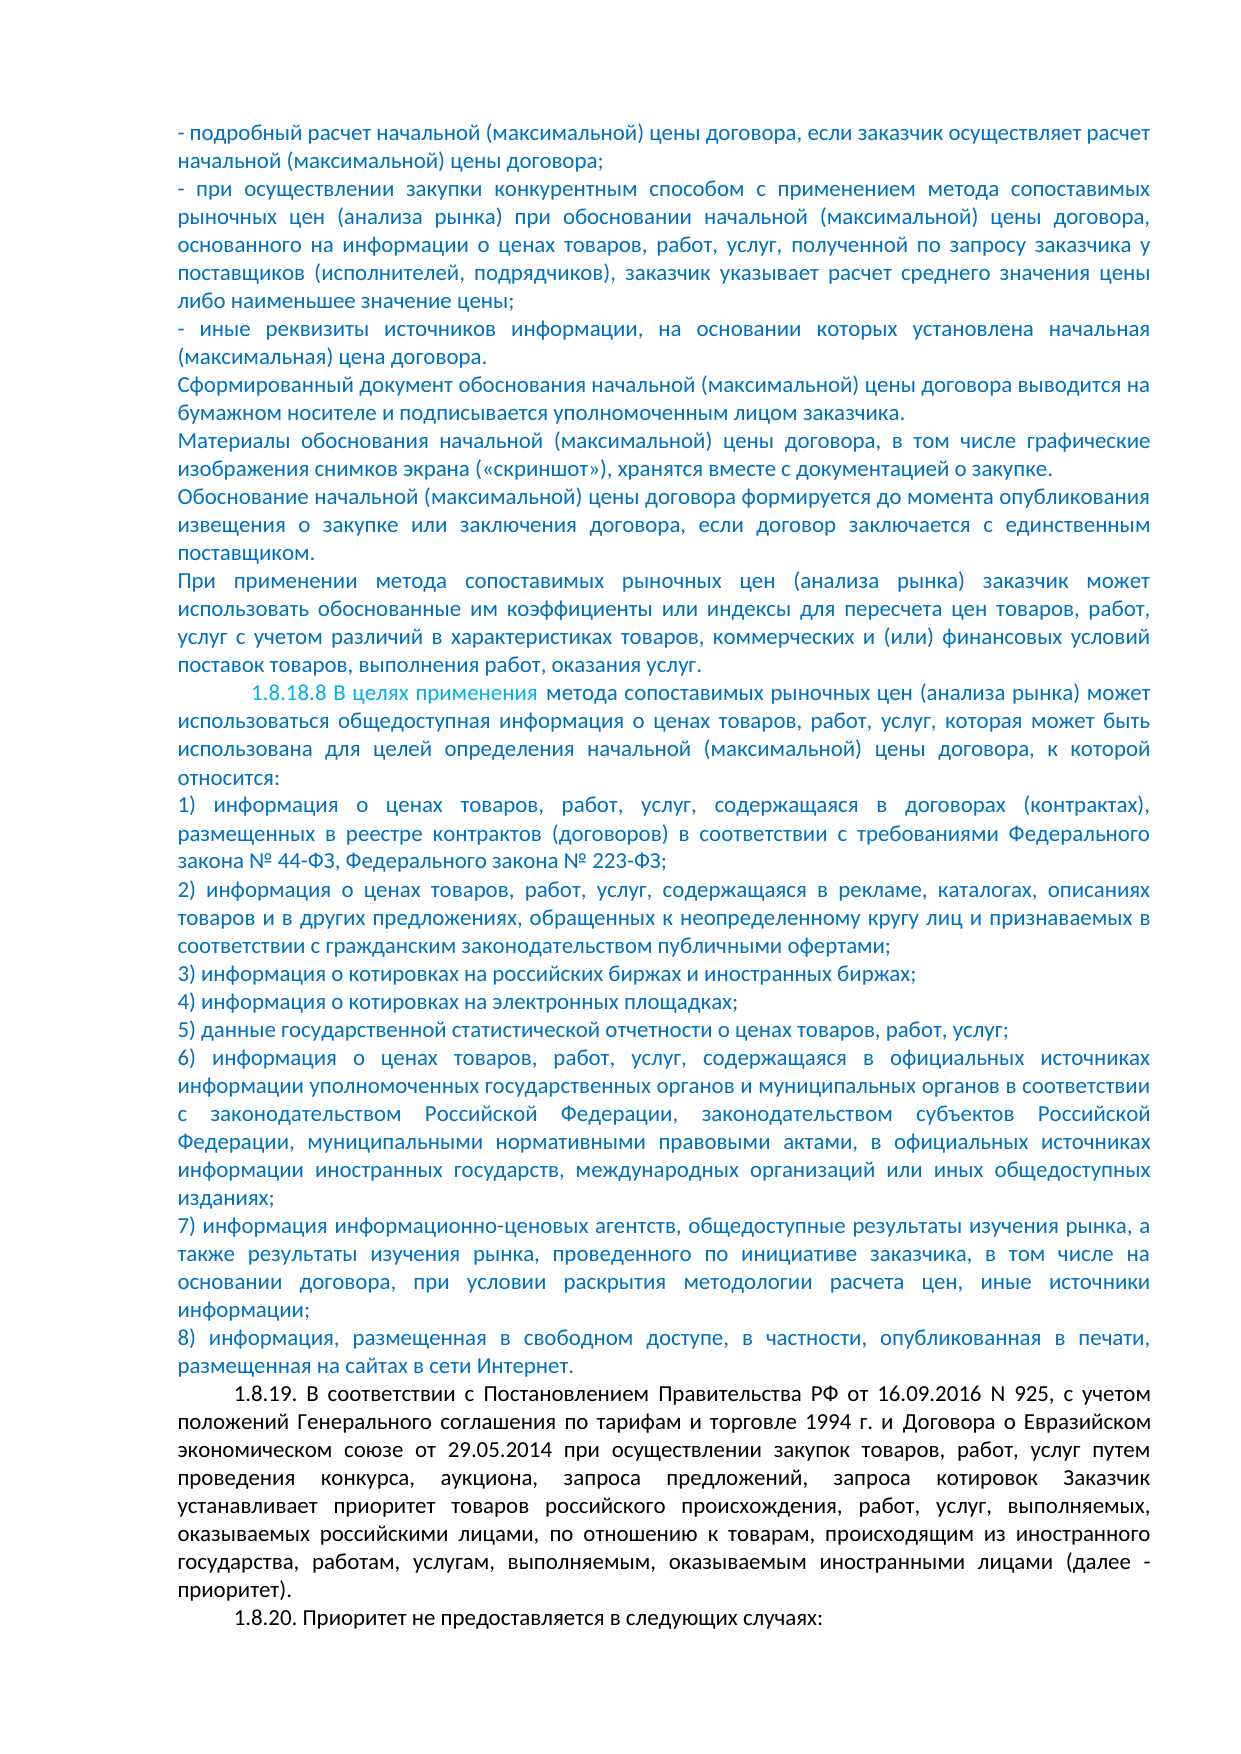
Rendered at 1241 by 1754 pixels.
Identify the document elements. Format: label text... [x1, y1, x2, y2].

text Материалы обоснования начальной (максимальной) цены договора, в том числе графические изображения снимков экрана («скриншот»), хранятся вместе с документацией о закупке. [177, 426, 1152, 482]
text 1.8.19. В соответствии с Постановлением Правительства РФ от 16.09.2016 N 925, с учетом положений Генерального соглашения по тарифам и торговле 1994 г. и Договора о Евразийском экономическом союзе от 29.05.2014 при осуществлении закупок товаров, работ, услуг путем проведения конкурса, аукциона, запроса предложений, запроса котировок Заказчик устанавливает приоритет товаров российского происхождения, работ, услуг, выполняемых, оказываемых российскими лицами, по отношению к товарам, происходящим из иностранного государства, работам, услугам, выполняемым, оказываемым иностранными лицами (далее - приоритет). [177, 1379, 1152, 1603]
text При применении метода сопоставимых рыночных цен (анализа рынка) заказчик может использовать обоснованные им коэффициенты или индексы для пересчета цен товаров, работ, услуг с учетом различий в характеристиках товаров, коммерческих и (или) финансовых условий поставок товаров, выполнения работ, оказания услуг. [177, 566, 1152, 678]
text 1) информация о ценах товаров, работ, услуг, содержащаяся в договорах (контрактах), размещенных в реестре контрактов (договоров) в соответствии с требованиями Федерального закона № 44-ФЗ, Федерального закона № 223-ФЗ; [177, 791, 1152, 875]
text 3) информация о котировках на российских биржах и иностранных биржах; [177, 959, 1152, 987]
text 8) информация, размещенная в свободном доступе, в частности, опубликованная в печати, размещенная на сайтах в сети Интернет. [177, 1323, 1152, 1379]
text - подробный расчет начальной (максимальной) цены договора, если заказчик осуществляет расчет начальной (максимальной) цены договора; [177, 118, 1152, 174]
text 6) информация о ценах товаров, работ, услуг, содержащаяся в официальных источниках информации уполномоченных государственных органов и муниципальных органов в соответствии с законодательством Российской Федерации, законодательством субъектов Российской Федерации, муниципальными нормативными правовыми актами, в официальных источниках информации иностранных государств, международных организаций или иных общедоступных изданиях; [177, 1043, 1152, 1211]
text 1.8.18.8 В целях применения метода сопоставимых рыночных цен (анализа рынка) может использоваться общедоступная информация о ценах товаров, работ, услуг, которая может быть использована для целей определения начальной (максимальной) цены договора, к которой относится: [177, 678, 1152, 791]
text - при осуществлении закупки конкурентным способом с применением метода сопоставимых рыночных цен (анализа рынка) при обосновании начальной (максимальной) цены договора, основанного на информации о ценах товаров, работ, услуг, полученной по запросу заказчика у поставщиков (исполнителей, подрядчиков), заказчик указывает расчет среднего значения цены либо наименьшее значение цены; [177, 174, 1152, 314]
text 2) информация о ценах товаров, работ, услуг, содержащаяся в рекламе, каталогах, описаниях товаров и в других предложениях, обращенных к неопределенному кругу лиц и признаваемых в соответствии с гражданским законодательством публичными офертами; [177, 875, 1152, 959]
text 5) данные государственной статистической отчетности о ценах товаров, работ, услуг; [177, 1015, 1152, 1043]
text Обоснование начальной (максимальной) цены договора формируется до момента опубликования извещения о закупке или заключения договора, если договор заключается с единственным поставщиком. [177, 482, 1152, 566]
text 4) информация о котировках на электронных площадках; [177, 987, 1152, 1015]
text - иные реквизиты источников информации, на основании которых установлена начальная (максимальная) цена договора. [177, 314, 1152, 370]
text 7) информация информационно-ценовых агентств, общедоступные результаты изучения рынка, а также результаты изучения рынка, проведенного по инициативе заказчика, в том числе на основании договора, при условии раскрытия методологии расчета цен, иные источники информации; [177, 1211, 1152, 1323]
text Сформированный документ обоснования начальной (максимальной) цены договора выводится на бумажном носителе и подписывается уполномоченным лицом заказчика. [177, 370, 1152, 426]
text 1.8.20. Приоритет не предоставляется в следующих случаях: [177, 1603, 1152, 1631]
